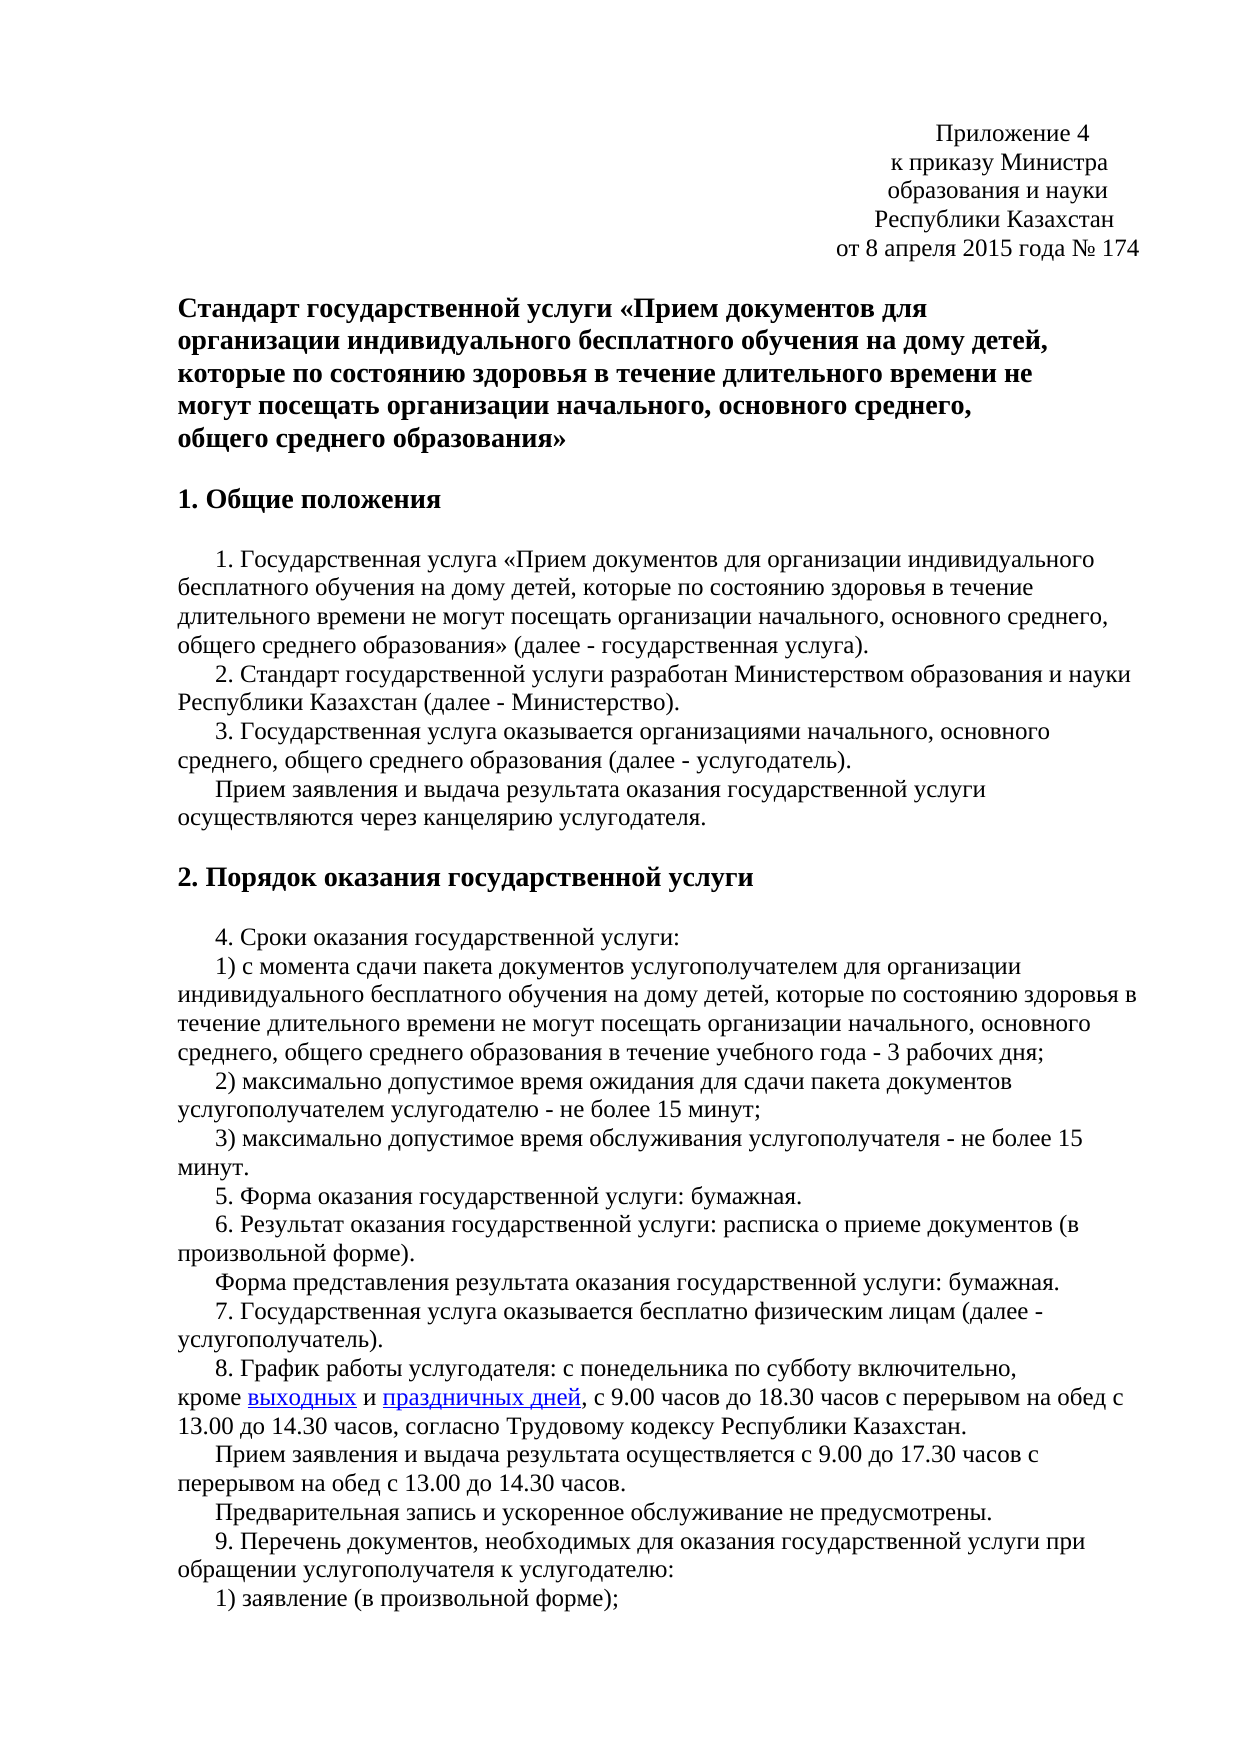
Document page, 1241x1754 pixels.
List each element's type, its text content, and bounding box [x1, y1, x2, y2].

text Стандарт государственной услуги «Прием документов для организации индивидуального бесплатного обучения на дому детей, которые по состоянию здоровья в течение длительного времени не могут посещать организации начального, основного среднего, общего среднего образования» [177, 291, 1152, 453]
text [177, 922, 1152, 1612]
text Приложение 4 к приказу Министра образования и науки Республики Казахстан от 8 апреля 2015 года № 174 [177, 118, 1152, 262]
text 1. Государственная услуга «Прием документов для организации индивидуального бесплатного обучения на дому детей, которые по состоянию здоровья в течение длительного времени не могут посещать организации начального, основного среднего, общего среднего образования» (далее - государственная услуга). 2. Стандарт государственной услуги разработан Министерством образования и науки Республики Казахстан (далее - Министерство). 3. Государственная услуга оказывается организациями начального, основного среднего, общего среднего образования (далее - услугодатель). Прием заявления и выдача результата оказания государственной услуги осуществляются через канцелярию услугодателя. [177, 544, 1152, 831]
text 1. Общие положения [177, 482, 1152, 514]
text 2. Порядок оказания государственной услуги [177, 860, 1152, 893]
